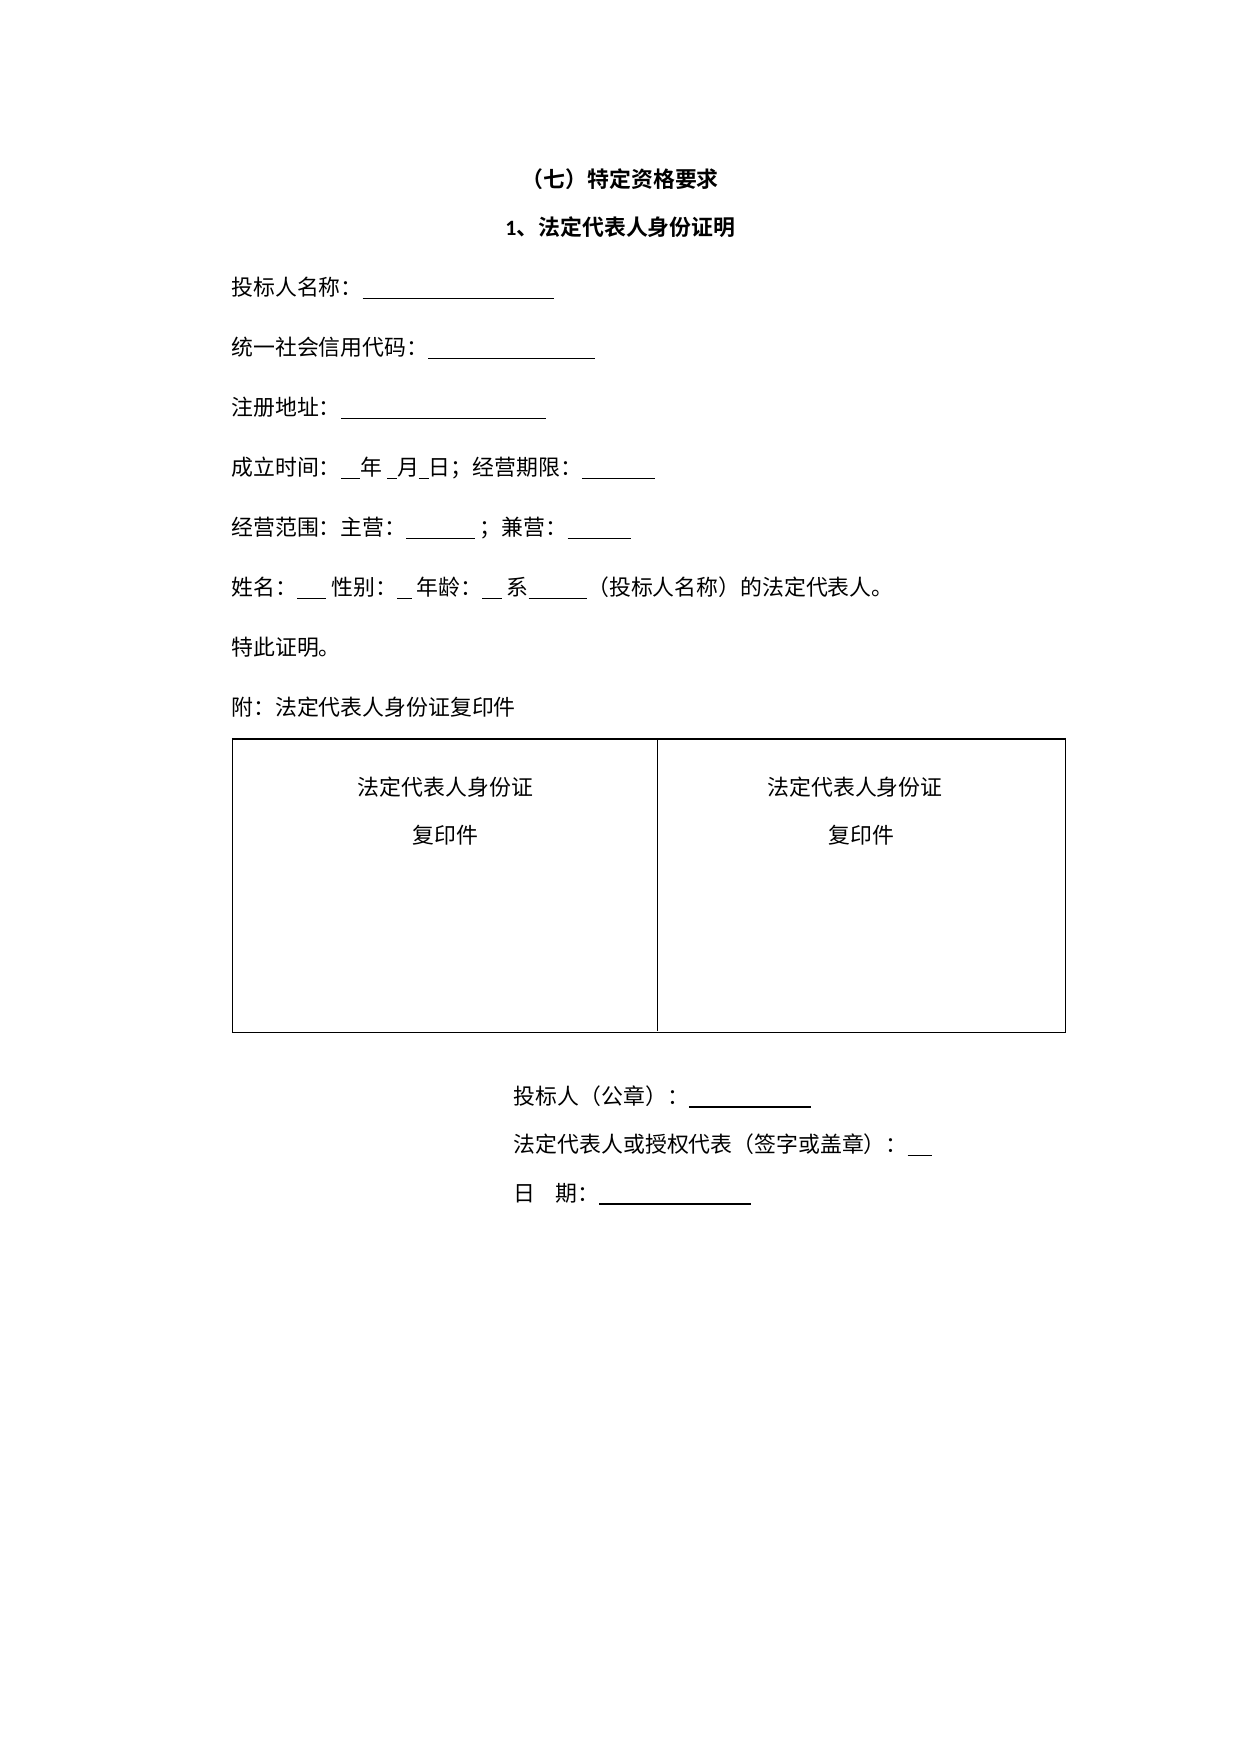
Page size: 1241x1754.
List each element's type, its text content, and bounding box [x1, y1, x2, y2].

text 注册地址： [187, 390, 1053, 422]
text 姓名： 性别： 年龄： 系 （投标人名称）的法定代表人。 [187, 570, 1053, 602]
text 投标人（公章）： [187, 1079, 1053, 1111]
text 特此证明。 [187, 630, 1053, 662]
text 成立时间： 年 月 日；经营期限： [187, 450, 1053, 482]
table_header 法定代表人身份证 复印件 [233, 740, 657, 1031]
text 1、法定代表人身份证明 [187, 210, 1053, 242]
text 附：法定代表人身份证复印件 [187, 690, 1053, 722]
text 经营范围：主营： ；兼营： [187, 510, 1053, 542]
text 投标人名称： [187, 270, 1053, 302]
text （七）特定资格要求 [187, 162, 1053, 194]
text 法定代表人或授权代表（签字或盖章）： [187, 1127, 1053, 1159]
text 日 期： [187, 1175, 1053, 1208]
text 统一社会信用代码： [187, 330, 1053, 362]
table_header 法定代表人身份证 复印件 [658, 740, 1065, 1031]
